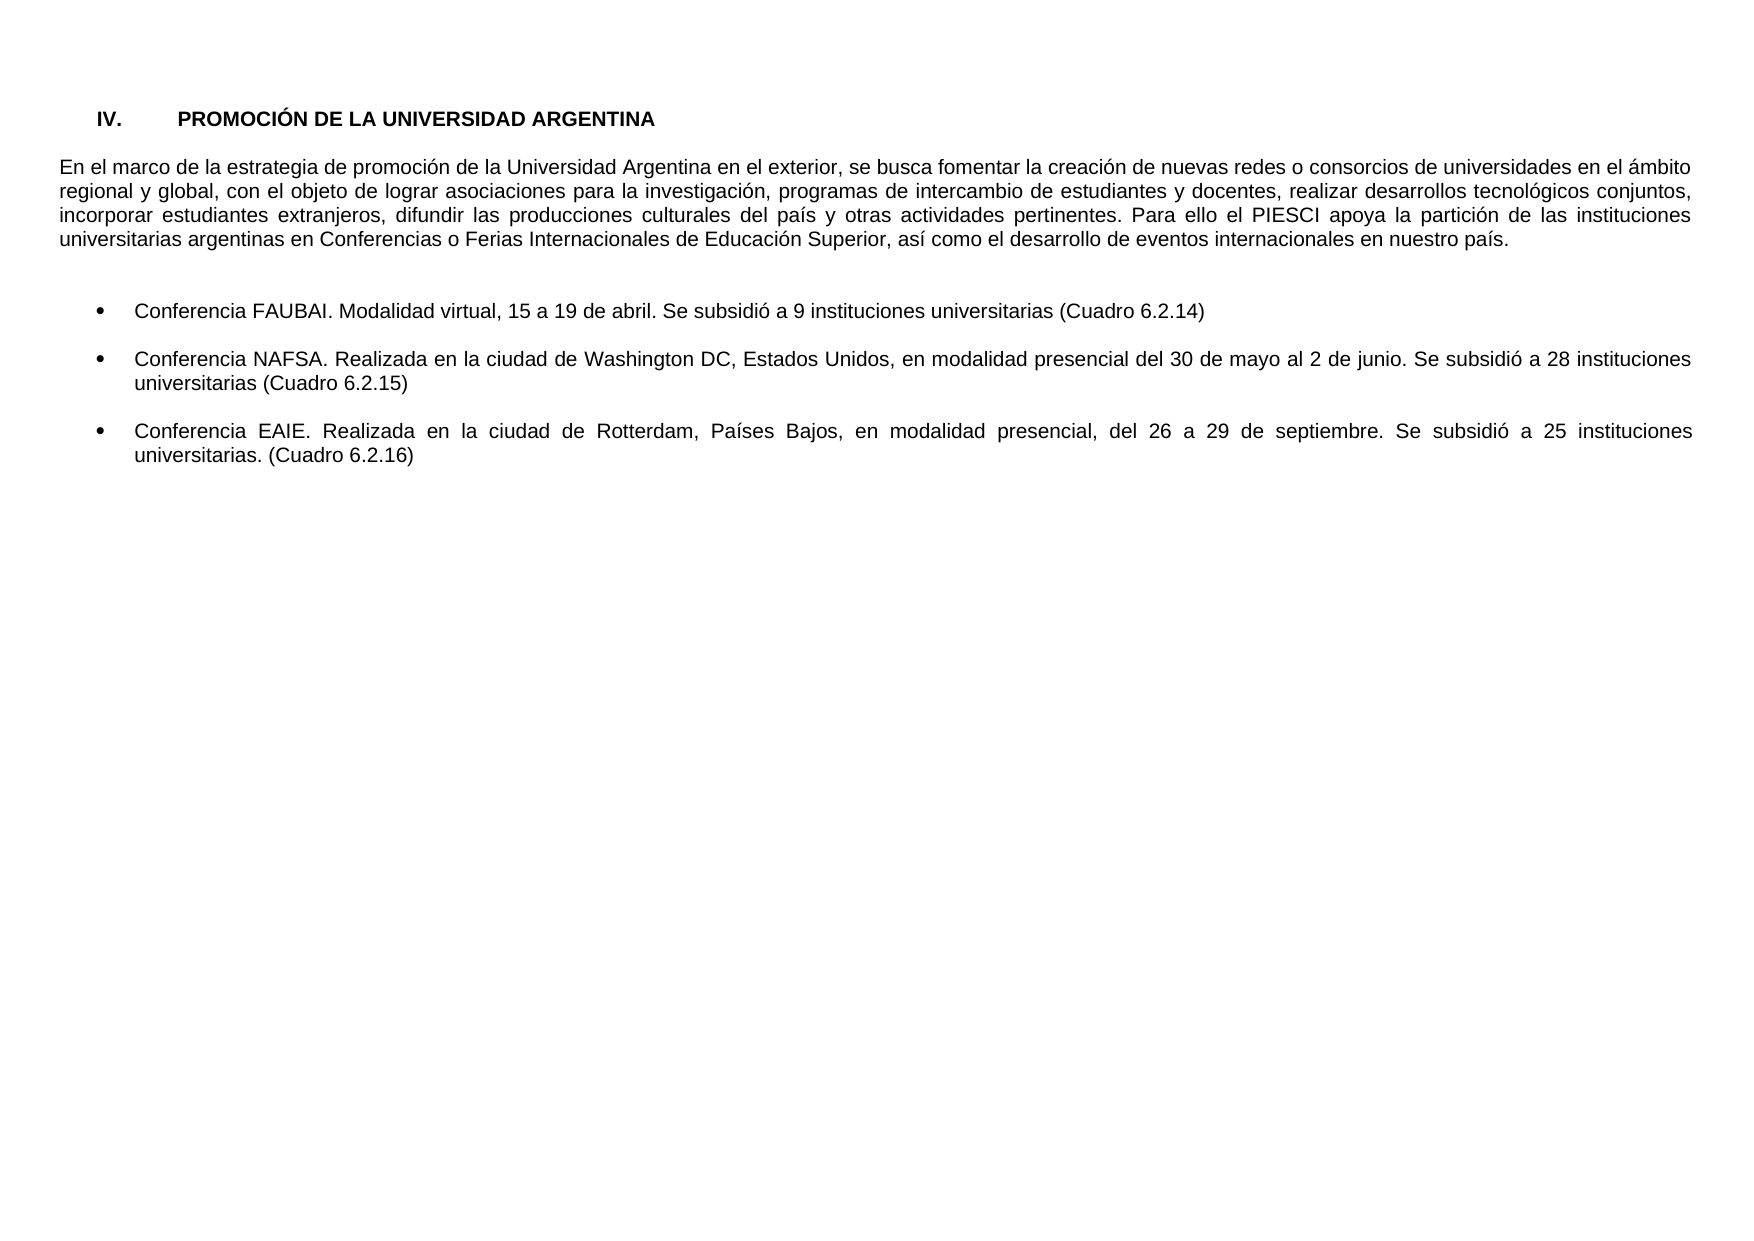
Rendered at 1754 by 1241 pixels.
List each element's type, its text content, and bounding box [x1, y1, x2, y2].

list PROMOCIÓN DE LA UNIVERSIDAD ARGENTINA [97, 107, 1695, 131]
list Conferencia FAUBAI. Modalidad virtual, 15 a 19 de abril. Se subsidió a 9 instituciones universitarias (Cuadro 6.2.14) [97, 299, 1695, 323]
text En el marco de la estrategia de promoción de la Universidad Argentina en el exterior, se busca fomentar la creación de nuevas redes o consorcios de universidades en el ámbito regional y global, con el objeto de lograr asociaciones para la investigación, programas de intercambio de estudiantes y docentes, realizar desarrollos tecnológicos conjuntos, incorporar estudiantes extranjeros, difundir las producciones culturales del país y otras actividades pertinentes. Para ello el PIESCI apoya la partición de las instituciones universitarias argentinas en Conferencias o Ferias Internacionales de Educación Superior, así como el desarrollo de eventos internacionales en nuestro país. [59, 155, 1695, 251]
list Conferencia EAIE. Realizada en la ciudad de Rotterdam, Países Bajos, en modalidad presencial, del 26 a 29 de septiembre. Se subsidió a 25 instituciones universitarias. (Cuadro 6.2.16) [97, 419, 1695, 467]
list Conferencia NAFSA. Realizada en la ciudad de Washington DC, Estados Unidos, en modalidad presencial del 30 de mayo al 2 de junio. Se subsidió a 28 instituciones universitarias (Cuadro 6.2.15) [97, 347, 1695, 395]
